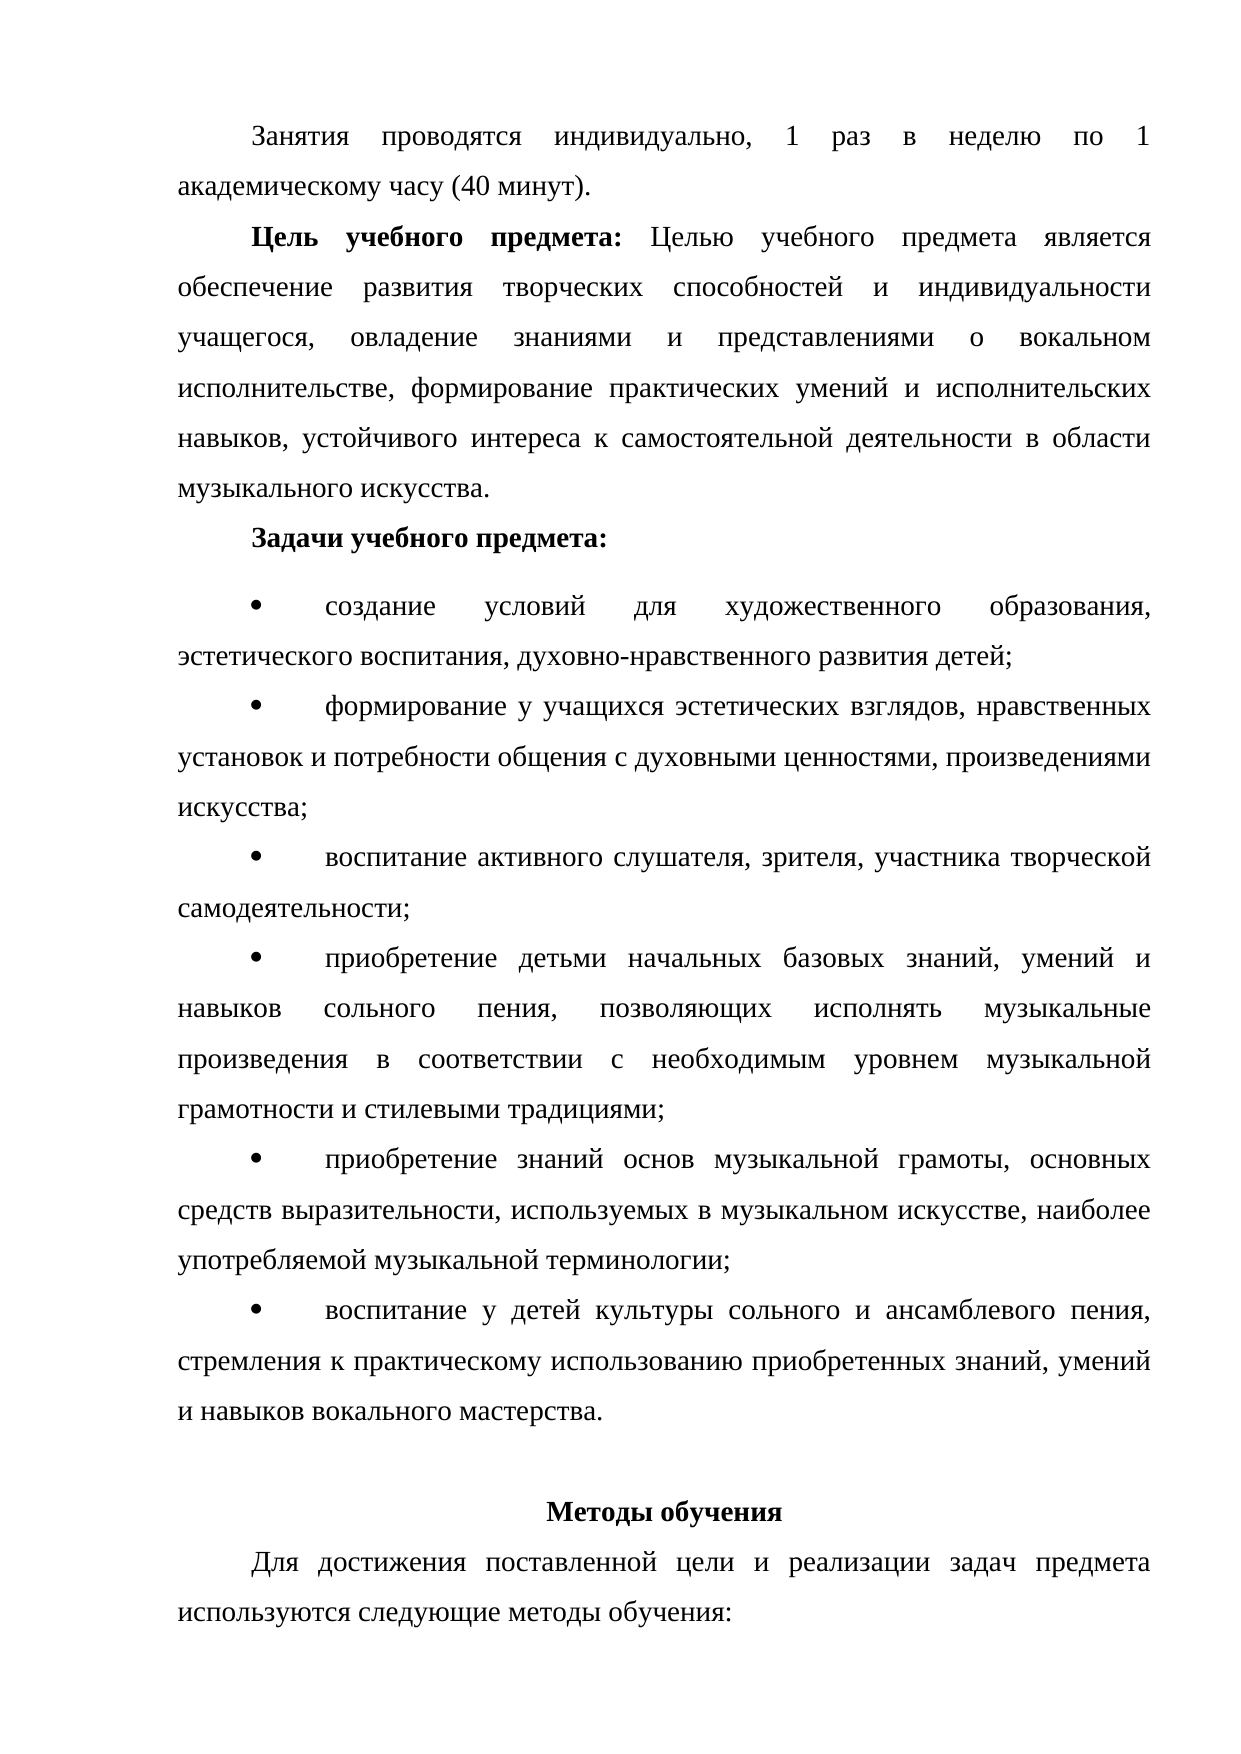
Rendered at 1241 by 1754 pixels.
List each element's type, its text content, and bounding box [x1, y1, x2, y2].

list Методы обучения [177, 1494, 1152, 1527]
text Цель учебного предмета: Целью учебного предмета является обеспечение развития творческих способностей и индивидуальности учащегося, овладение знаниями и представлениями о вокальном исполнительстве, формирование практических умений и исполнительских навыков, устойчивого интереса к самостоятельной деятельности в области музыкального искусства. [177, 219, 1152, 504]
list приобретение детьми начальных базовых знаний, умений и навыков сольного пения, позволяющих исполнять музыкальные произведения в соответствии с необходимым уровнем музыкальной грамотности и стилевыми традициями; [177, 940, 1152, 1125]
list создание условий для художественного образования, эстетического воспитания, духовно-нравственного развития детей; [177, 588, 1152, 672]
list формирование у учащихся эстетических взглядов, нравственных установок и потребности общения с духовными ценностями, произведениями искусства; [177, 688, 1152, 823]
list приобретение знаний основ музыкальной грамоты, основных средств выразительности, используемых в музыкальном искусстве, наиболее употребляемой музыкальной терминологии; [177, 1141, 1152, 1276]
list Для достижения поставленной цели и реализации задач предмета используются следующие методы обучения: [177, 1544, 1152, 1628]
text Задачи учебного предмета: [177, 521, 1152, 554]
list воспитание у детей культуры сольного и ансамблевого пения, стремления к практическому использованию приобретенных знаний, умений и навыков вокального мастерства. [177, 1292, 1152, 1427]
list воспитание активного слушателя, зрителя, участника творческой самодеятельности; [177, 839, 1152, 923]
text Занятия проводятся индивидуально, 1 раз в неделю по 1 академическому часу (40 минут). [177, 118, 1152, 202]
